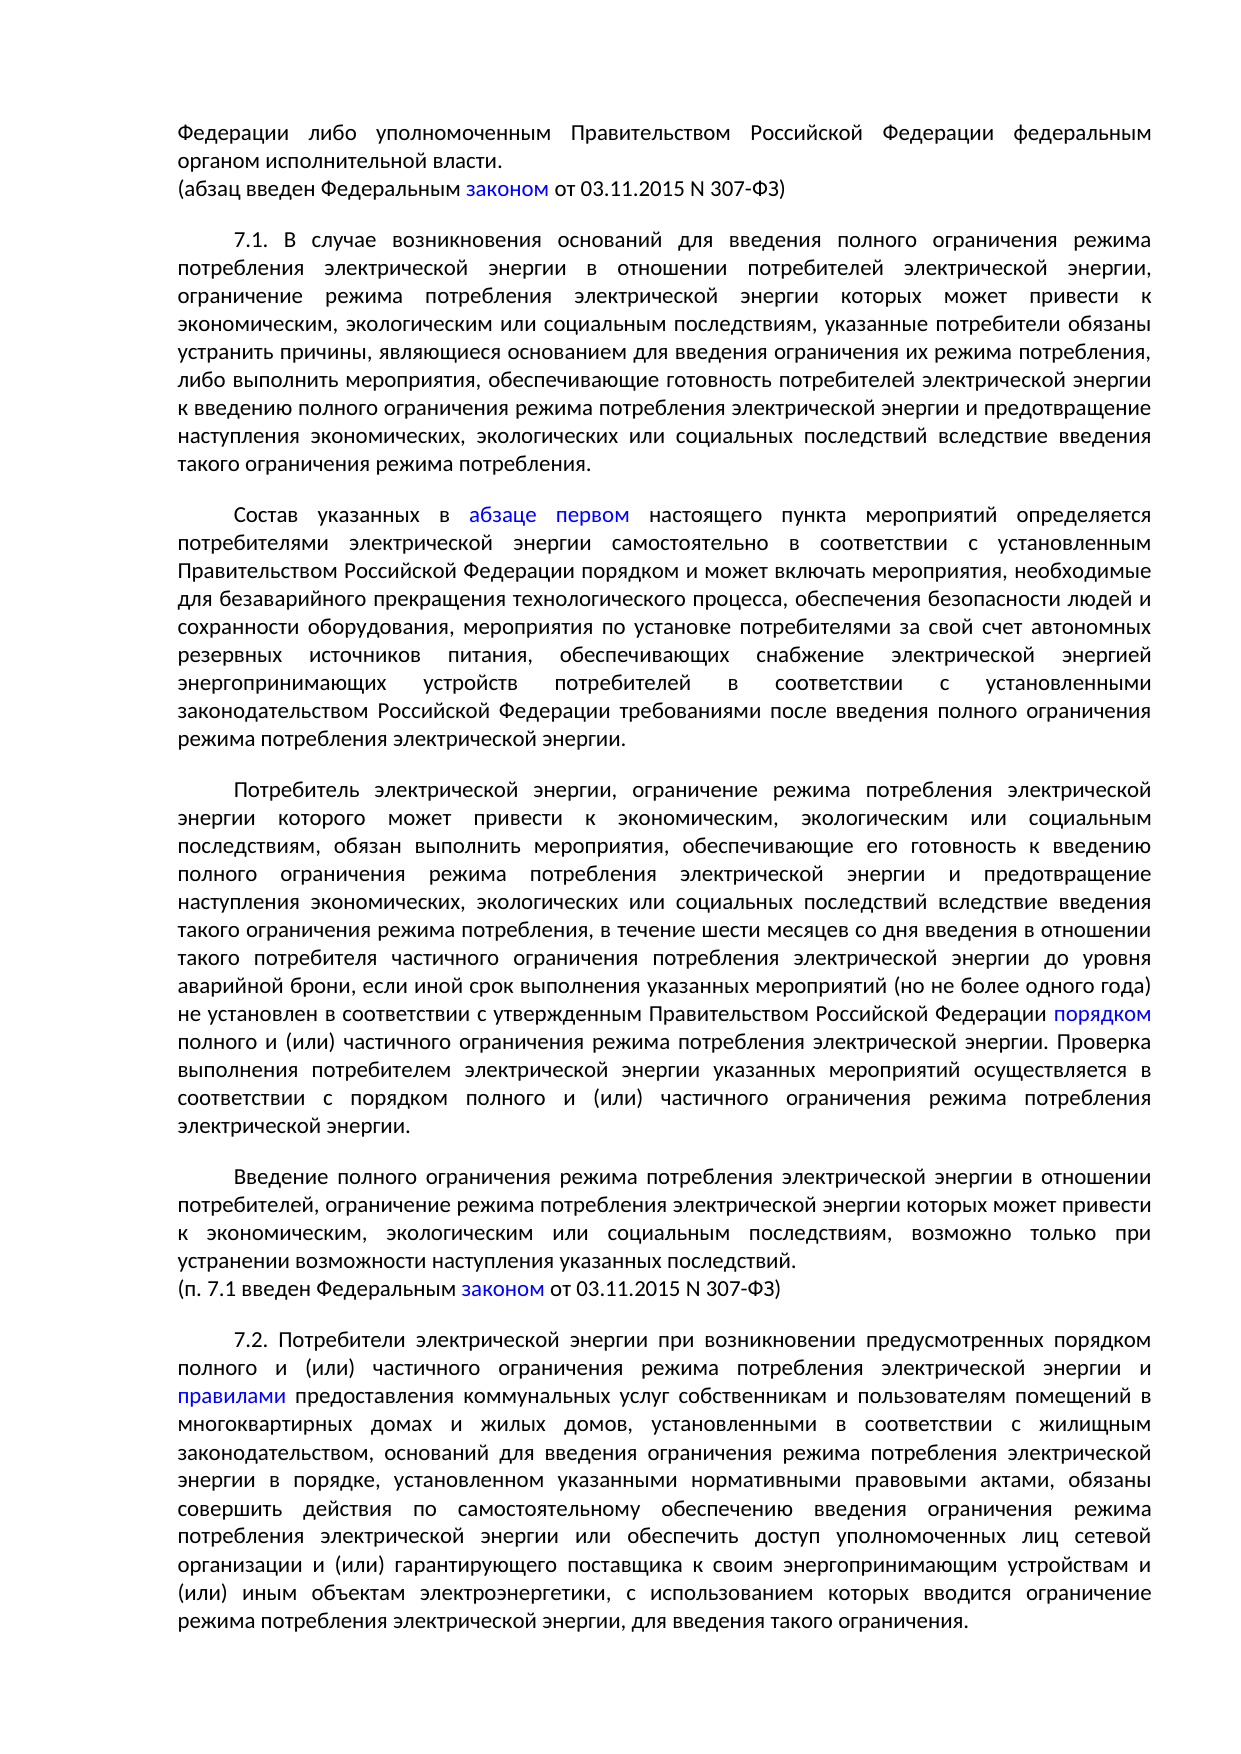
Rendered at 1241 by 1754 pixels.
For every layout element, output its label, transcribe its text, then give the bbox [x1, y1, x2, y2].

text (абзац введен Федеральным законом от 03.11.2015 N 307-ФЗ) [177, 174, 1152, 202]
text Введение полного ограничения режима потребления электрической энергии в отношении потребителей, ограничение режима потребления электрической энергии которых может привести к экономическим, экологическим или социальным последствиям, возможно только при устранении возможности наступления указанных последствий. [177, 1162, 1152, 1274]
text (п. 7.1 введен Федеральным законом от 03.11.2015 N 307-ФЗ) [177, 1274, 1152, 1303]
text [177, 118, 1152, 174]
text Состав указанных в абзаце первом настоящего пункта мероприятий определяется потребителями электрической энергии самостоятельно в соответствии с установленным Правительством Российской Федерации порядком и может включать мероприятия, необходимые для безаварийного прекращения технологического процесса, обеспечения безопасности людей и сохранности оборудования, мероприятия по установке потребителями за свой счет автономных резервных источников питания, обеспечивающих снабжение электрической энергией энергопринимающих устройств потребителей в соответствии с установленными законодательством Российской Федерации требованиями после введения полного ограничения режима потребления электрической энергии. [177, 500, 1152, 752]
text 7.2. Потребители электрической энергии при возникновении предусмотренных порядком полного и (или) частичного ограничения режима потребления электрической энергии и правилами предоставления коммунальных услуг собственникам и пользователям помещений в многоквартирных домах и жилых домов, установленными в соответствии с жилищным законодательством, оснований для введения ограничения режима потребления электрической энергии в порядке, установленном указанными нормативными правовыми актами, обязаны совершить действия по самостоятельному обеспечению введения ограничения режима потребления электрической энергии или обеспечить доступ уполномоченных лиц сетевой организации и (или) гарантирующего поставщика к своим энергопринимающим устройствам и (или) иным объектам электроэнергетики, с использованием которых вводится ограничение режима потребления электрической энергии, для введения такого ограничения. [177, 1326, 1152, 1634]
text 7.1. В случае возникновения оснований для введения полного ограничения режима потребления электрической энергии в отношении потребителей электрической энергии, ограничение режима потребления электрической энергии которых может привести к экономическим, экологическим или социальным последствиям, указанные потребители обязаны устранить причины, являющиеся основанием для введения ограничения их режима потребления, либо выполнить мероприятия, обеспечивающие готовность потребителей электрической энергии к введению полного ограничения режима потребления электрической энергии и предотвращение наступления экономических, экологических или социальных последствий вследствие введения такого ограничения режима потребления. [177, 225, 1152, 477]
text Потребитель электрической энергии, ограничение режима потребления электрической энергии которого может привести к экономическим, экологическим или социальным последствиям, обязан выполнить мероприятия, обеспечивающие его готовность к введению полного ограничения режима потребления электрической энергии и предотвращение наступления экономических, экологических или социальных последствий вследствие введения такого ограничения режима потребления, в течение шести месяцев со дня введения в отношении такого потребителя частичного ограничения потребления электрической энергии до уровня аварийной брони, если иной срок выполнения указанных мероприятий (но не более одного года) не установлен в соответствии с утвержденным Правительством Российской Федерации порядком полного и (или) частичного ограничения режима потребления электрической энергии. Проверка выполнения потребителем электрической энергии указанных мероприятий осуществляется в соответствии с порядком полного и (или) частичного ограничения режима потребления электрической энергии. [177, 775, 1152, 1139]
